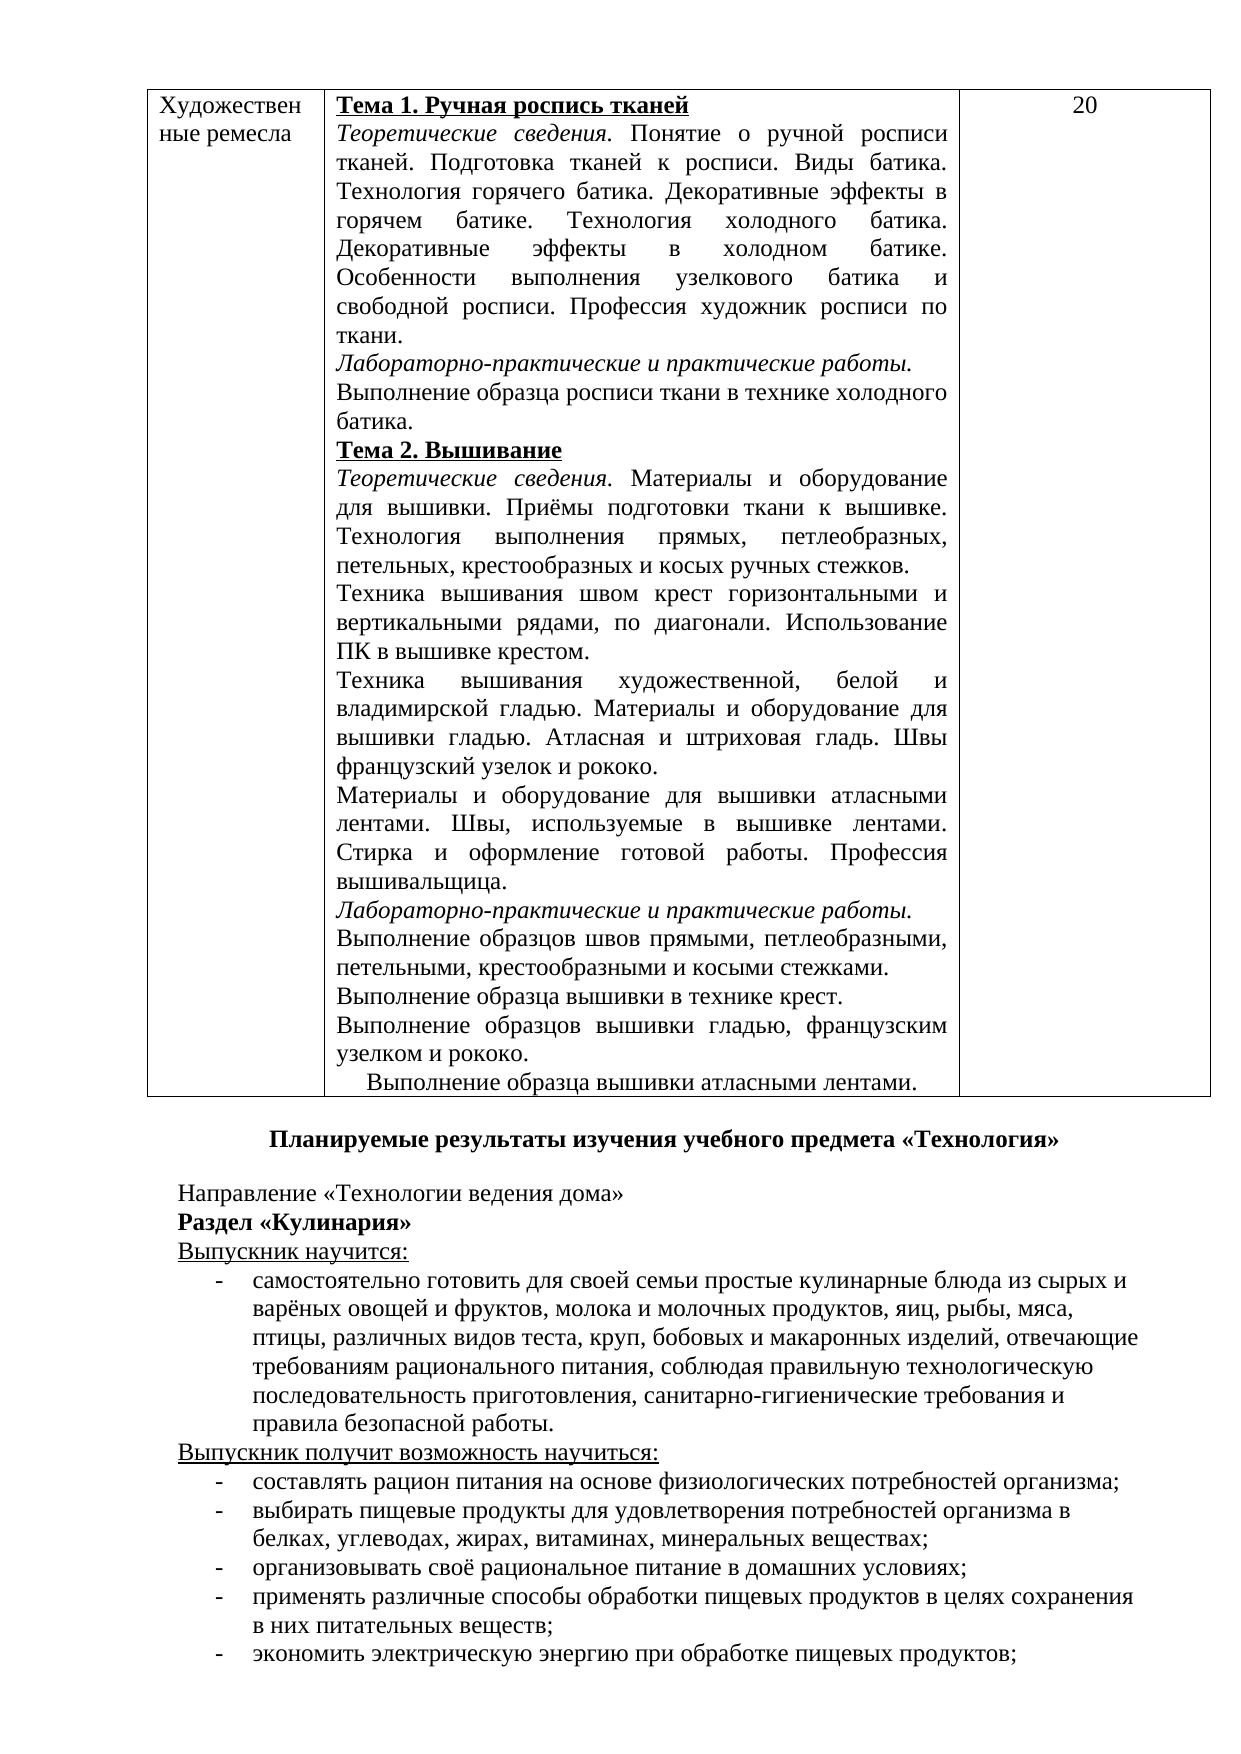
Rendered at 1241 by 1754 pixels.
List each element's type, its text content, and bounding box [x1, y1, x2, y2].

table_cell 20 [960, 90, 1210, 1096]
list экономить электрическую энергию при обработке пищевых продуктов; [215, 1638, 1152, 1667]
text Планируемые результаты изучения учебного предмета «Технология» [177, 1124, 1152, 1153]
text Выпускник получит возможность научиться: [177, 1437, 1152, 1466]
list самостоятельно готовить для своей семьи простые кулинарные блюда из сырых и варёных овощей и фруктов, молока и молочных продуктов, яиц, рыбы, мяса, птицы, различных видов теста, круп, бобовых и макаронных изделий, отвечающие требованиям рационального питания, соблюдая правильную технологическую последовательность приготовления, санитарно-гигиенические требования и правила безопасной работы. [215, 1265, 1152, 1437]
list составлять рацион питания на основе физиологических потребностей организма; [215, 1466, 1152, 1495]
list выбирать пищевые продукты для удовлетворения потребностей организма в белках, углеводах, жирах, витаминах, минеральных веществах; [215, 1495, 1152, 1552]
list применять различные способы обработки пищевых продуктов в целях сохранения в них питательных веществ; [215, 1581, 1152, 1638]
text Раздел «Кулинария» [177, 1207, 1152, 1236]
text Направление «Технологии ведения дома» [177, 1178, 1152, 1207]
list организовывать своё рациональное питание в домашних условиях; [215, 1552, 1152, 1581]
text Выпускник научится: [177, 1236, 1152, 1265]
table_cell Тема 1. Ручная роспись тканей Теоретические сведения. Понятие о ручной росписи тканей. Подготовка тканей к росписи. Виды батика. Технология горячего батика. Декоративные эффекты в горячем батике. Технология холодного батика. Декоративные эффекты в холодном батике. Особенности выполнения узелкового батика и свободной росписи. Профессия художник росписи по ткани. Лабораторно-практические и практические работы. Выполнение образца росписи ткани в технике холодного батика. Тема 2. Вышивание Теоретические сведения. Материалы и оборудование для вышивки. Приёмы подготовки ткани к вышивке. Технология выполнения прямых, петлеобразных, петельных, крестообразных и косых ручных стежков. Техника вышивания швом крест горизонтальными и вертикальными рядами, по диагонали. Использование ПК в вышивке крестом. Техника вышивания художественной, белой и владимирской гладью. Материалы и оборудование для вышивки гладью. Атласная и штриховая гладь. Швы французский узелок и рококо. Материалы и оборудование для вышивки атласными лентами. Швы, используемые в вышивке лентами. Стирка и оформление готовой работы. Профессия вышивальщица. Лабораторно-практические и практические работы. Выполнение образцов швов прямыми, петлеобразными, петельными, крестообразными и косыми стежками. Выполнение образца вышивки в технике крест. Выполнение образцов вышивки гладью, французским узелком и рококо. Выполнение образца вышивки атласными лентами. [325, 90, 959, 1096]
table_cell Художественные ремесла [148, 90, 324, 1096]
